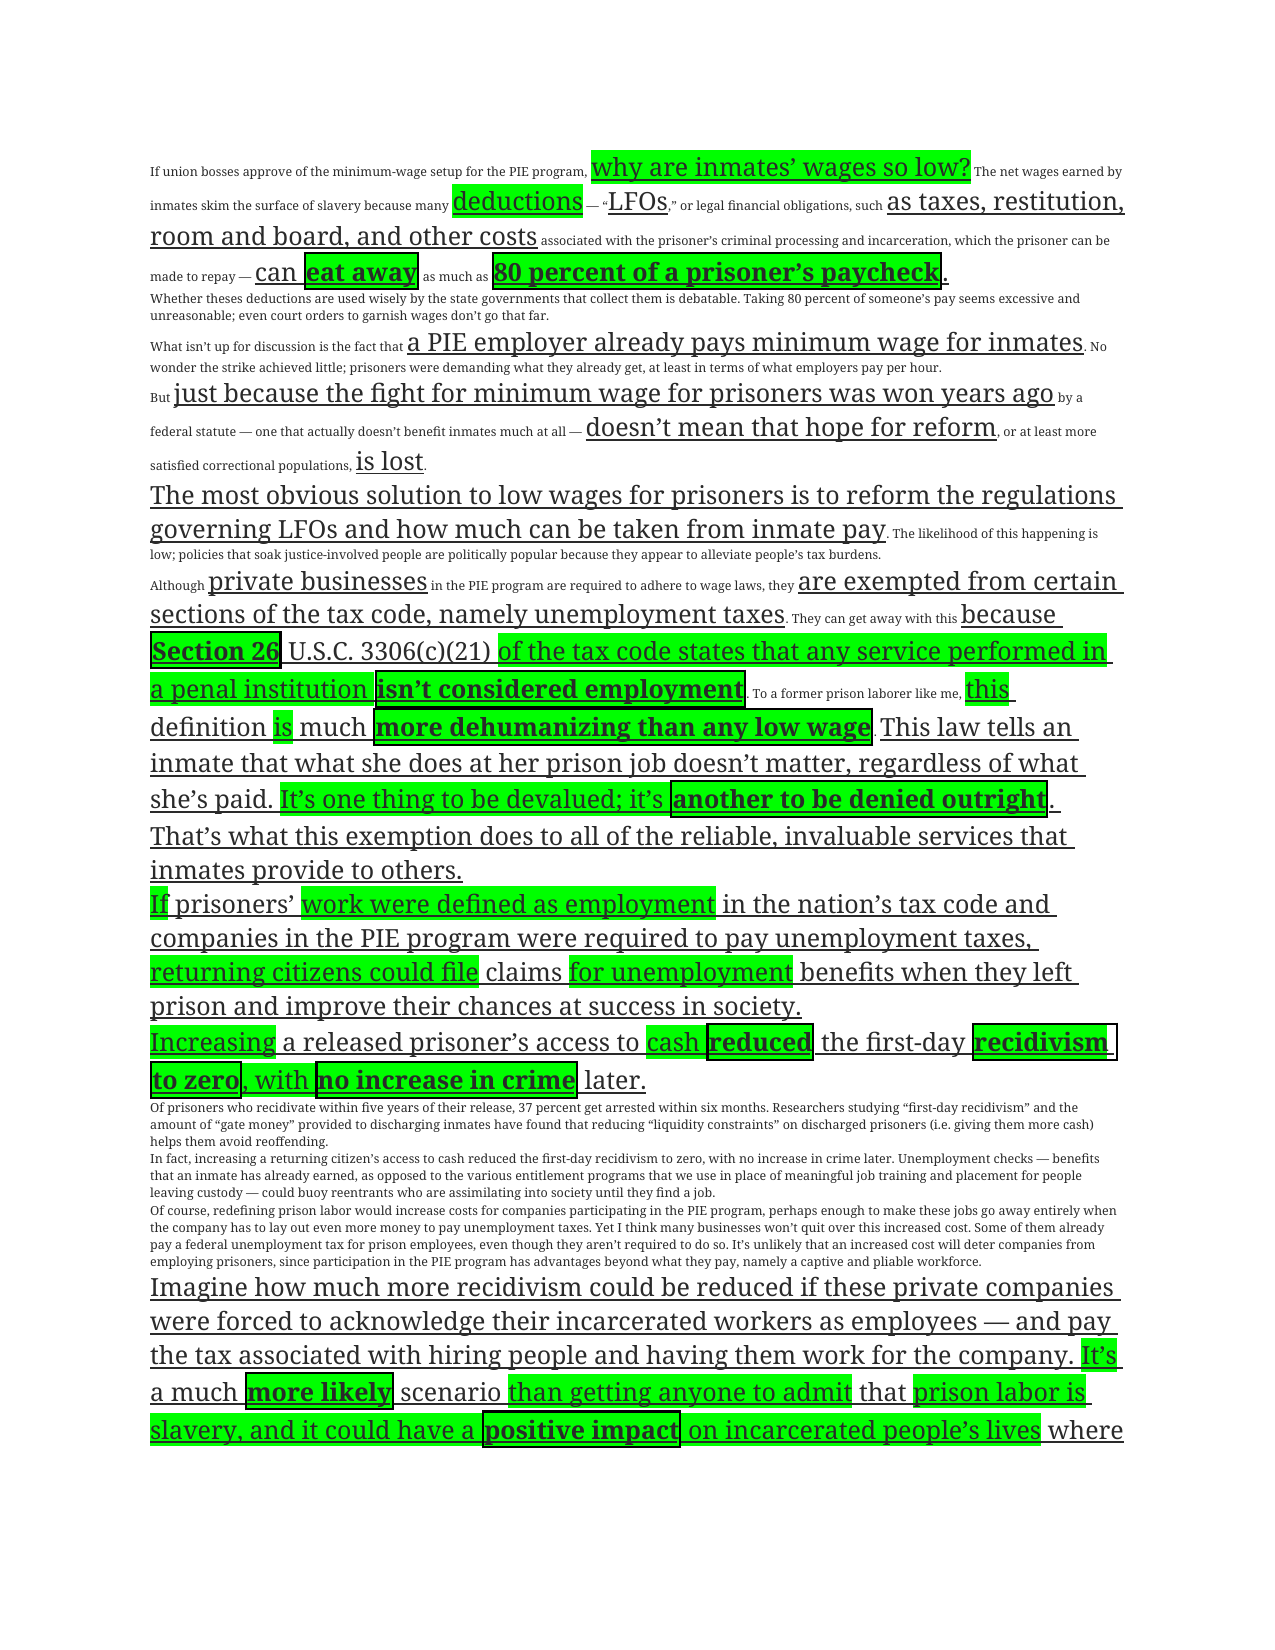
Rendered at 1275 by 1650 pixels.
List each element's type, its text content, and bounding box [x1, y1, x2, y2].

text If prisoners’ work were defined as employment in the nation’s tax code and companies in the PIE program were required to pay unemployment taxes, returning citizens could file claims for unemployment benefits when they left prison and improve their chances at success in society. [150, 886, 1125, 1023]
text Of prisoners who recidivate within five years of their release, 37 percent get arrested within six months. Researchers studying “first-day recidivism” and the amount of “gate money” provided to discharging inmates have found that reducing “liquidity constraints” on discharged prisoners (i.e. giving them more cash) helps them avoid reoffending. [150, 1099, 1125, 1150]
text Increasing a released prisoner’s access to cash reduced the first-day recidivism to zero, with no increase in crime later. [150, 1023, 1125, 1099]
text What isn’t up for discussion is the fact that a PIE employer already pays minimum wage for inmates. No wonder the strike achieved little; prisoners were demanding what they already get, at least in terms of what employers pay per hour. [150, 324, 1125, 376]
text If union bosses approve of the minimum-wage setup for the PIE program, why are inmates’ wages so low? The net wages earned by inmates skim the surface of slavery because many deductions — “LFOs,” or legal financial obligations, such as taxes, restitution, room and board, and other costs associated with the prisoner’s criminal processing and incarceration, which the prisoner can be made to repay — can eat away as much as 80 percent of a prisoner’s paycheck. [150, 150, 1125, 290]
text But just because the fight for minimum wage for prisoners was won years ago by a federal statute — one that actually doesn’t benefit inmates much at all — doesn’t mean that hope for reform, or at least more satisfied correctional populations, is lost. [150, 376, 1125, 478]
text The most obvious solution to low wages for prisoners is to reform the regulations governing LFOs and how much can be taken from inmate pay. The likelihood of this happening is low; policies that soak justice-involved people are politically popular because they appear to alleviate people’s tax burdens. [150, 478, 1125, 563]
text Whether theses deductions are used wisely by the state governments that collect them is debatable. Taking 80 percent of someone’s pay seems excessive and unreasonable; even court orders to garnish wages don’t go that far. [150, 290, 1125, 324]
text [150, 1270, 1125, 1448]
text Of course, redefining prison labor would increase costs for companies participating in the PIE program, perhaps enough to make these jobs go away entirely when the company has to lay out even more money to pay unemployment taxes. Yet I think many businesses won’t quit over this increased cost. Some of them already pay a federal unemployment tax for prison employees, even though they aren’t required to do so. It’s unlikely that an increased cost will deter companies from employing prisoners, since participation in the PIE program has advantages beyond what they pay, namely a captive and pliable workforce. [150, 1202, 1125, 1270]
text In fact, increasing a returning citizen’s access to cash reduced the first-day recidivism to zero, with no increase in crime later. Unemployment checks — benefits that an inmate has already earned, as opposed to the various entitlement programs that we use in place of meaningful job training and placement for people leaving custody — could buoy reentrants who are assimilating into society until they find a job. [150, 1150, 1125, 1202]
text Although private businesses in the PIE program are required to adhere to wage laws, they are exempted from certain sections of the tax code, namely unemployment taxes. They can get away with this because Section 26 U.S.C. 3306(c)(21) of the tax code states that any service performed in a penal institution isn’t considered employment. To a former prison laborer like me, this definition is much more dehumanizing than any low wage. This law tells an inmate that what she does at her prison job doesn’t matter, regardless of what she’s paid. It’s one thing to be devalued; it’s another to be denied outright. That’s what this exemption does to all of the reliable, invaluable services that inmates provide to others. [150, 563, 1125, 886]
